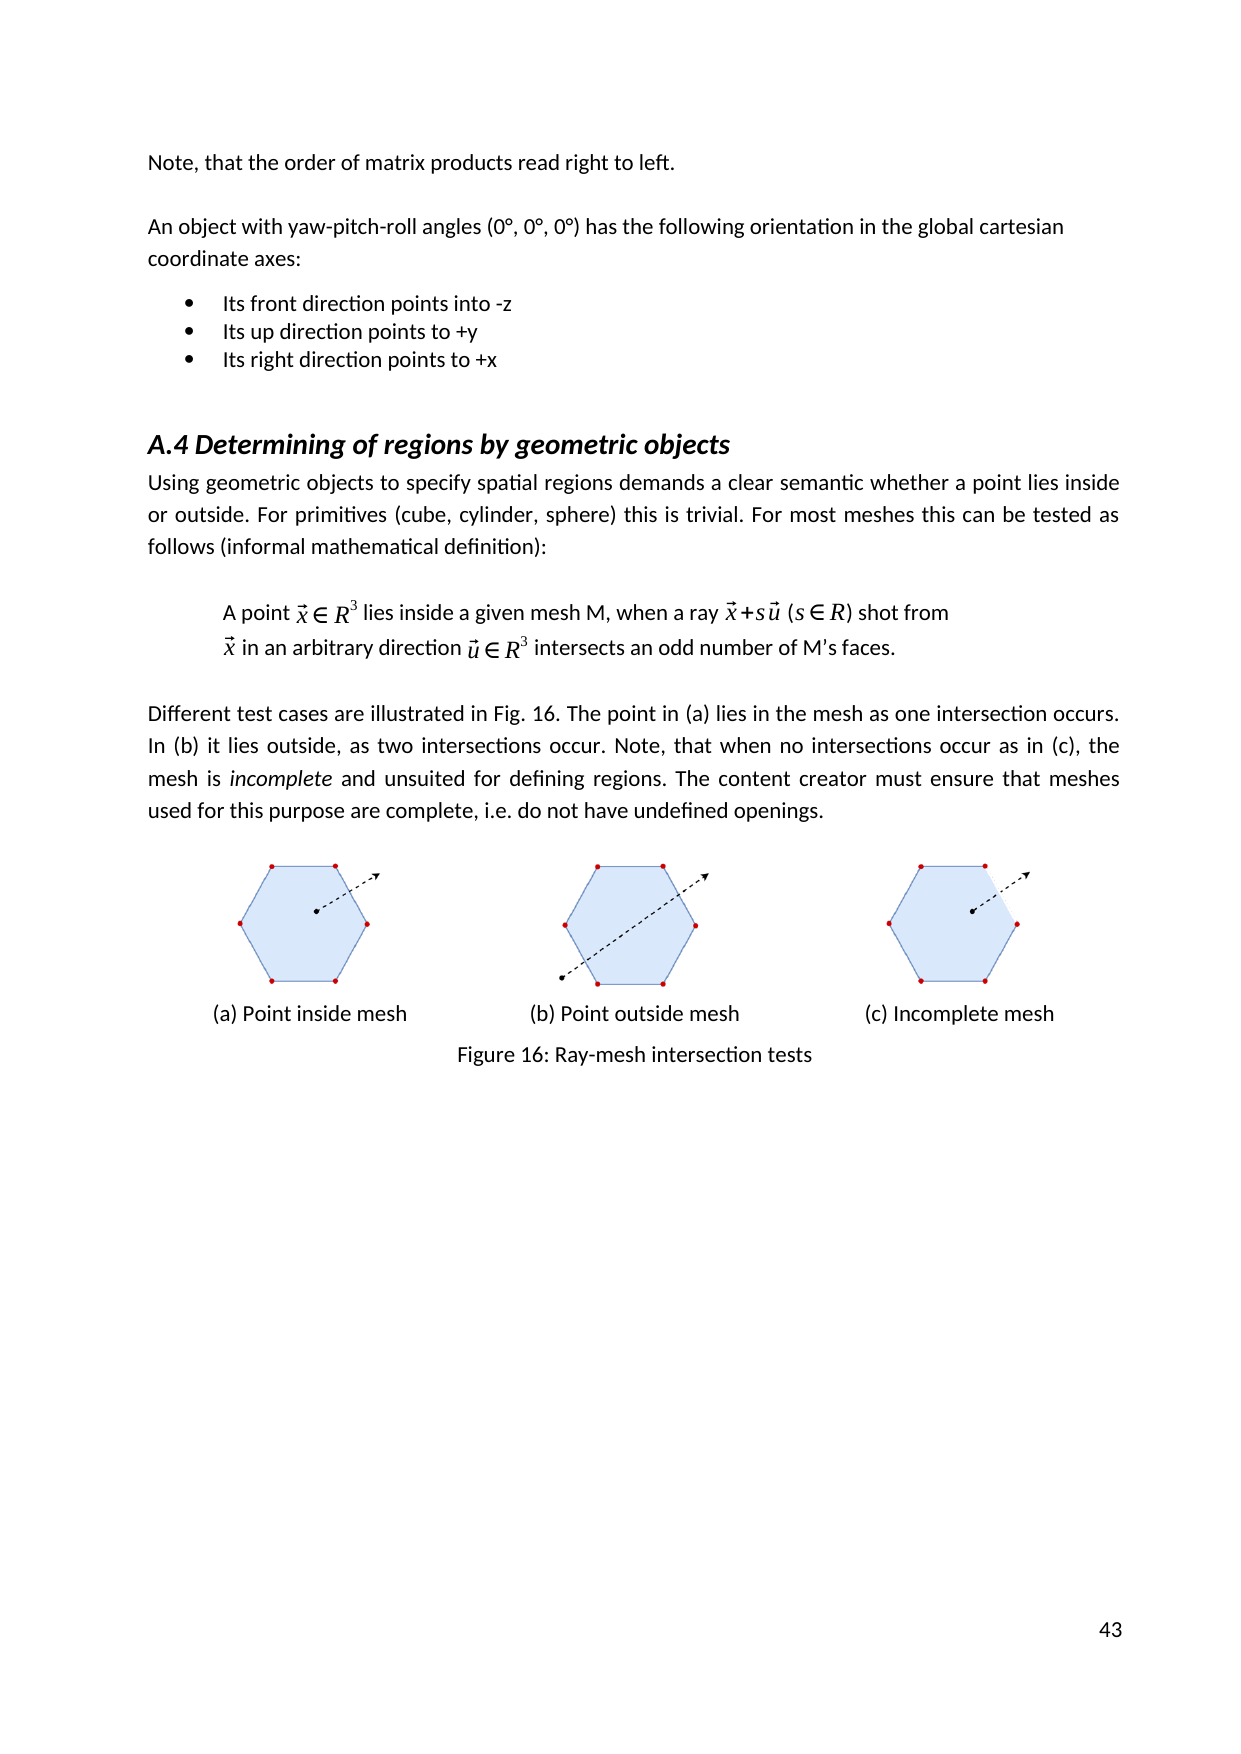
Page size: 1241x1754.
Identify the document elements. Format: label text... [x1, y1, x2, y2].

list Its right direction points to +x [185, 345, 1122, 373]
picture [555, 860, 715, 995]
text An object with yaw-pitch-roll angles (0°, 0°, 0°) has the following orientation in the global cartesian coordinate axes: [148, 212, 1122, 272]
text A.4 Determining of regions by geometric objects [148, 426, 1122, 462]
table_header (b) Point outside mesh [472, 860, 797, 1031]
table_cell Figure 16: Ray-mesh intersection tests [148, 1031, 1122, 1072]
list Its front direction points into -z [185, 289, 1122, 317]
text Using geometric objects to specify spatial regions demands a clear semantic whether a point lies inside or outside. For primitives (cube, cylinder, sphere) this is trivial. For most meshes this can be tested as follows (informal mathematical definition): [148, 468, 1122, 560]
table_header (c) Incomplete mesh [797, 860, 1122, 1031]
text Note, that the order of matrix products read right to left. [148, 148, 1122, 176]
list Its up direction points to +y [185, 317, 1122, 345]
text Different test cases are illustrated in Fig. 16. The point in (a) lies in the mesh as one intersection occurs. In (b) it lies outside, as two intersections occur. Note, that when no intersections occur as in (c), the mesh is incomplete and unsuited for defining regions. The content creator must ensure that meshes used for this purpose are complete, i.e. do not have undefined openings. [148, 699, 1122, 824]
picture [883, 860, 1036, 995]
picture [234, 860, 386, 995]
table_header (a) Point inside mesh [148, 860, 472, 1031]
text A point lies inside a given mesh M, when a ray () shot from in an arbitrary direction intersects an odd number of M’s faces. [223, 597, 1122, 663]
